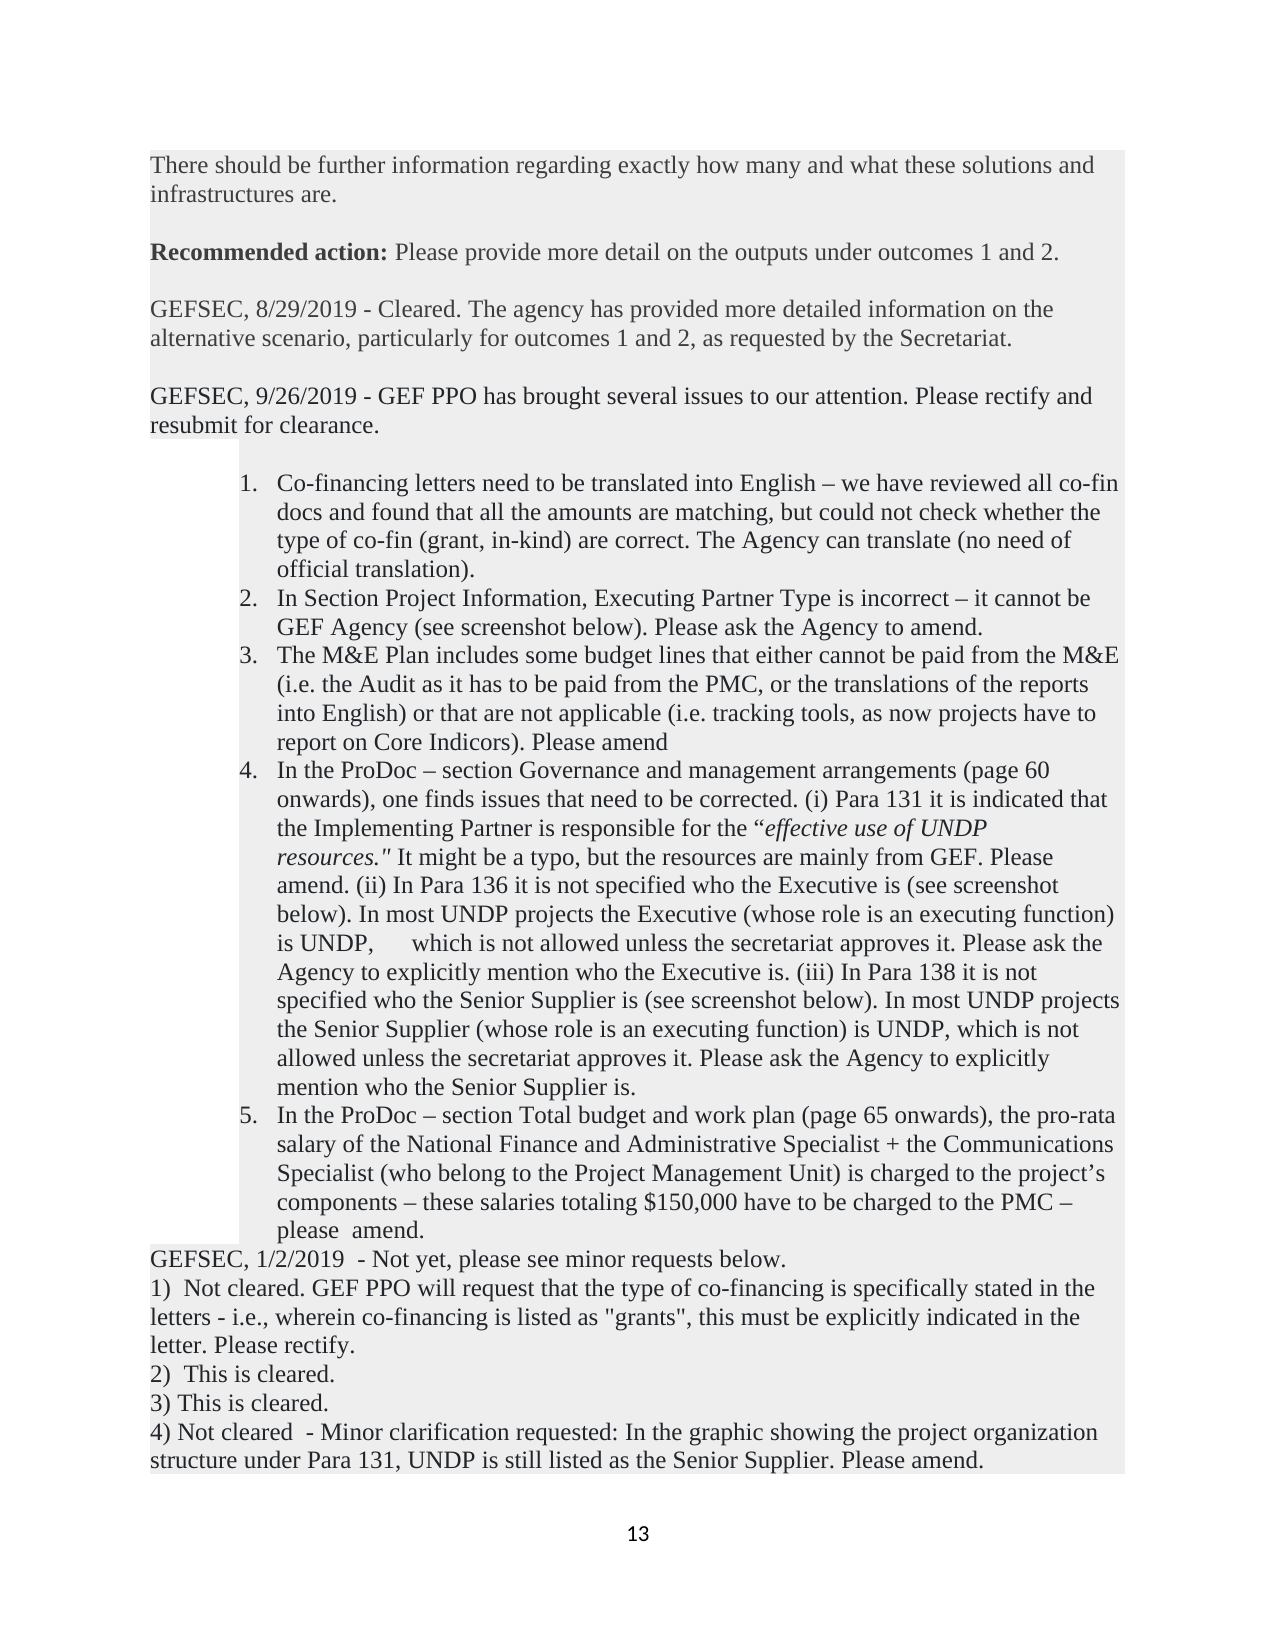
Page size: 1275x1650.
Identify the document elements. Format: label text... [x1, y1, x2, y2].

list The M&E Plan includes some budget lines that either cannot be paid from the M&E (i.e. the Audit as it has to be paid from the PMC, or the translations of the reports into English) or that are not applicable (i.e. tracking tools, as now projects have to report on Core Indicors). Please amend [239, 640, 1125, 755]
text GEFSEC, 1/2/2019 - Not yet, please see minor requests below. [150, 1244, 1125, 1273]
text 2) This is cleared. [150, 1359, 1125, 1388]
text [150, 150, 1125, 207]
text 1) Not cleared. GEF PPO will request that the type of co-financing is specifically stated in the letters - i.e., wherein co-financing is listed as "grants", this must be explicitly indicated in the letter. Please rectify. [150, 1273, 1125, 1359]
text 4) Not cleared - Minor clarification requested: In the graphic showing the project organization structure under Para 131, UNDP is still listed as the Senior Supplier. Please amend. [150, 1417, 1125, 1474]
list Co-financing letters need to be translated into English – we have reviewed all co-fin docs and found that all the amounts are matching, but could not check whether the type of co-fin (grant, in-kind) are correct. The Agency can translate (no need of official translation). [239, 468, 1125, 583]
list In Section Project Information, Executing Partner Type is incorrect – it cannot be GEF Agency (see screenshot below). Please ask the Agency to amend. [239, 583, 1125, 640]
text GEFSEC, 9/26/2019 - GEF PPO has brought several issues to our attention. Please rectify and resubmit for clearance. [150, 381, 1125, 439]
text GEFSEC, 8/29/2019 - Cleared. The agency has provided more detailed information on the alternative scenario, particularly for outcomes 1 and 2, as requested by the Secretariat. [150, 294, 1125, 352]
text 3) This is cleared. [150, 1388, 1125, 1417]
list In the ProDoc – section Governance and management arrangements (page 60 onwards), one finds issues that need to be corrected. (i) Para 131 it is indicated that the Implementing Partner is responsible for the “effective use of UNDP resources." It might be a typo, but the resources are mainly from GEF. Please amend. (ii) In Para 136 it is not specified who the Executive is (see screenshot below). In most UNDP projects the Executive (whose role is an executing function) is UNDP, which is not allowed unless the secretariat approves it. Please ask the Agency to explicitly mention who the Executive is. (iii) In Para 138 it is not specified who the Senior Supplier is (see screenshot below). In most UNDP projects the Senior Supplier (whose role is an executing function) is UNDP, which is not allowed unless the secretariat approves it. Please ask the Agency to explicitly mention who the Senior Supplier is. [239, 755, 1125, 1100]
text Recommended action: Please provide more detail on the outputs under outcomes 1 and 2. [150, 237, 1125, 265]
list In the ProDoc – section Total budget and work plan (page 65 onwards), the pro-rata salary of the National Finance and Administrative Specialist + the Communications Specialist (who belong to the Project Management Unit) is charged to the project’s components – these salaries totaling $150,000 have to be charged to the PMC – please amend. [239, 1100, 1125, 1244]
